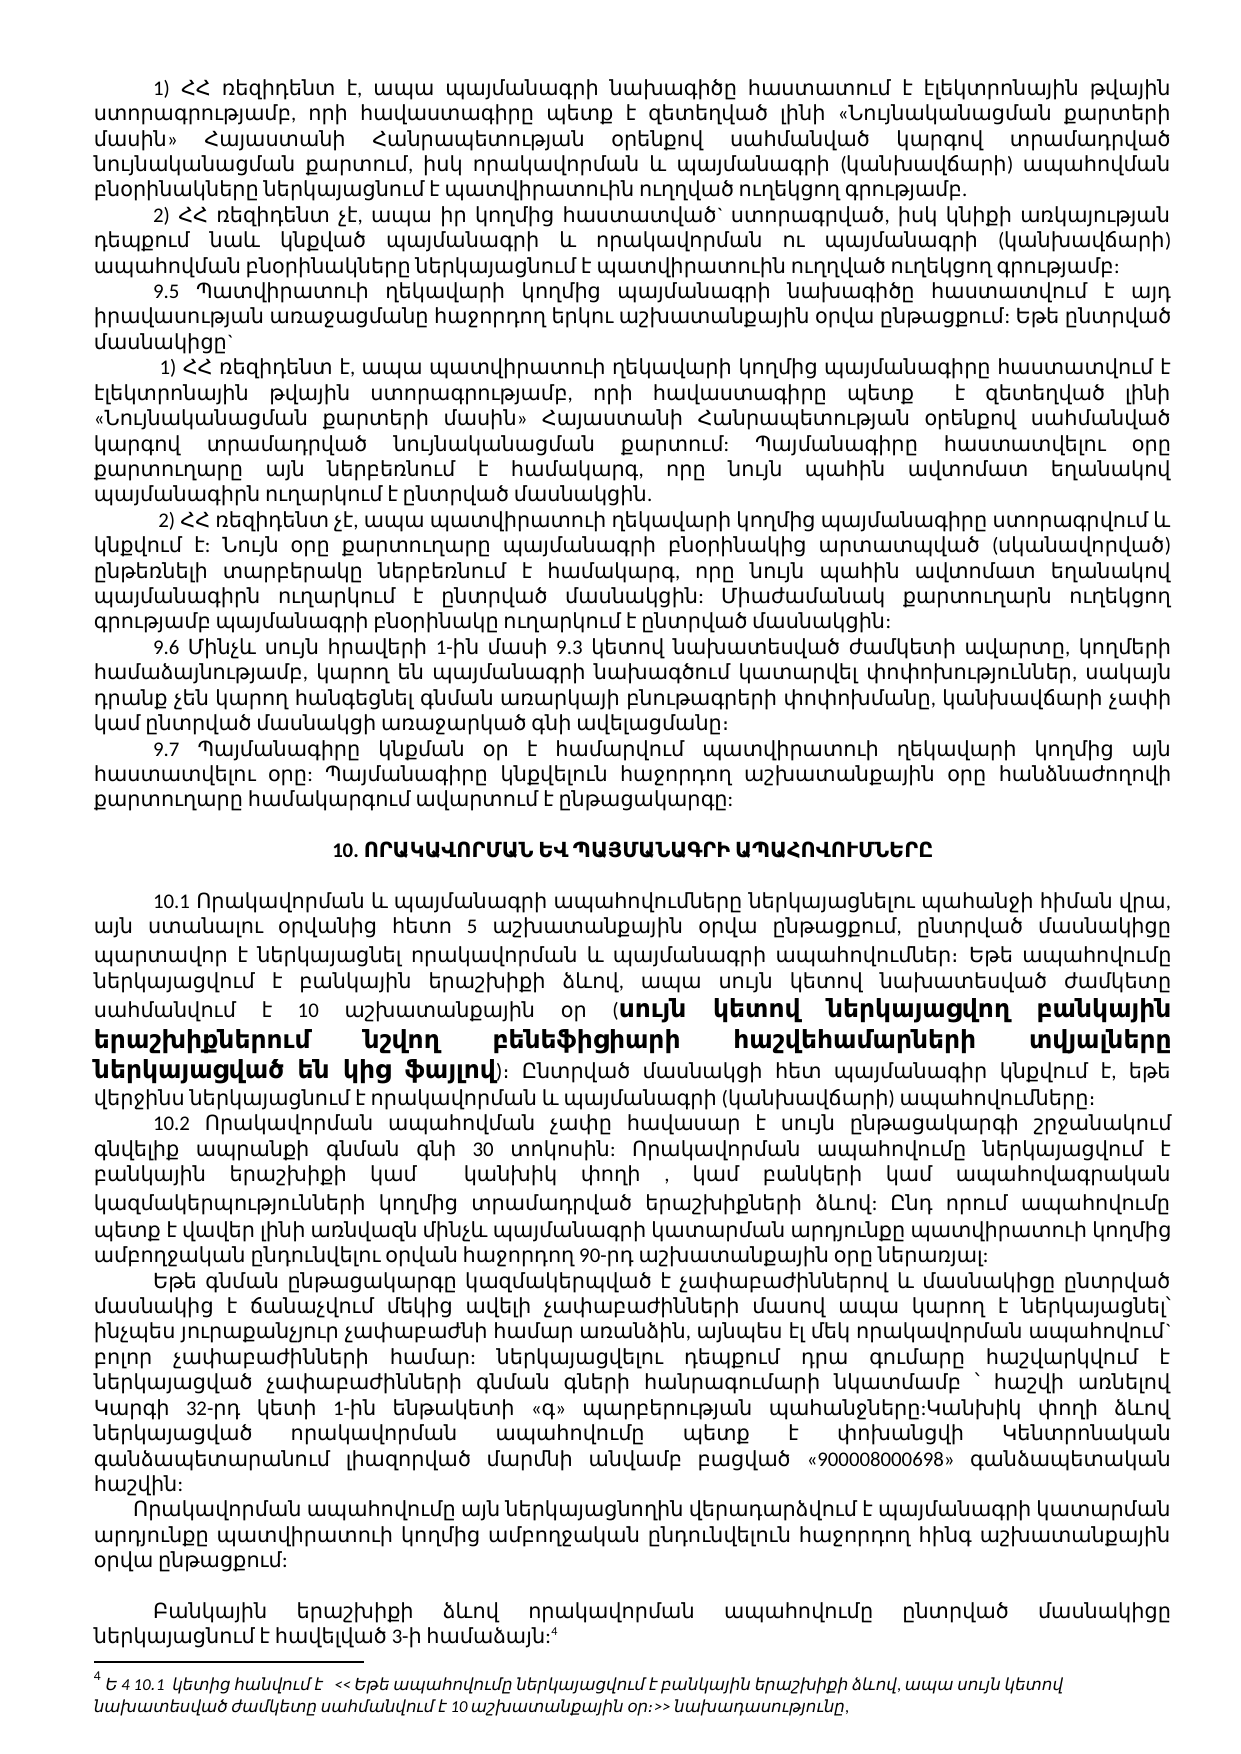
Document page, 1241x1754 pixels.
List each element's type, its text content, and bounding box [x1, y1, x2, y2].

text 1) ՀՀ ռեզիդենտ է, ապա պատվիրատուի ղեկավարի կողմից պայմանագիրը հաստատվում է էլեկտրոնային թվային ստորագրությամբ, որի հավաստագիրը պետք է զետեղված լինի «Նույնականացման քարտերի մասին» Հայաստանի Հանրապետության օրենքով սահմանված կարգով տրամադրված նույնականացման քարտում: Պայմանագիրը հաստատվելու օրը քարտուղարը այն ներբեռնում է համակարգ, որը նույն պահին ավտոմատ եղանակով պայմանագիրն ուղարկում է ընտրված մասնակցին. [94, 354, 1171, 507]
text 9.5 Պատվիրատուի ղեկավարի կողմից պայմանագրի նախագիծը հաստատվում է այդ իրավասության առաջացմանը հաջորդող երկու աշխատանքային օրվա ընթացքում: Եթե ընտրված մասնակիցը` [94, 278, 1171, 354]
text 10. ՈՐԱԿԱՎՈՐՄԱՆ ԵՎ ՊԱՅՄԱՆԱԳՐԻ ԱՊԱՀՈՎՈՒՄՆԵՐԸ [94, 837, 1171, 863]
text Բանկային երաշխիքի ձևով որակավորման ապահովումը ընտրված մասնակիցը ներկայացնում է հավելված 3-ի համաձայն: [94, 1598, 1171, 1649]
text Եթե գնման ընթացակարգը կազմակերպված է չափաբաժիններով և մասնակիցը ընտրված մասնակից է ճանաչվում մեկից ավելի չափաբաժինների մասով ապա կարող է ներկայացնել՝ ինչպես յուրաքանչյուր չափաբաժնի համար առանձին, այնպես էլ մեկ որակավորման ապահովում` բոլոր չափաբաժինների համար: ներկայացվելու դեպքում դրա գումարը հաշվարկվում է ներկայացված չափաբաժինների գնման գների հանրագումարի նկատմամբ ՝ հաշվի առնելով Կարգի 32-րդ կետի 1-ին ենթակետի «գ» պարբերության պահանջները:Կանխիկ փողի ձևով ներկայացված որակավորման ապահովումը պետք է փոխանցվի Կենտրոնական գանձապետարանում լիազորված մարմնի անվամբ բացված «900008000698» գանձապետական հաշվին: [94, 1268, 1171, 1497]
text 9.7 Պայմանագիրը կնքման օր է համարվում պատվիրատուի ղեկավարի կողմից այն հաստատվելու օրը: Պայմանագիրը կնքվելուն հաջորդող աշխատանքային օրը հանձնաժողովի քարտուղարը համակարգում ավարտում է ընթացակարգը: [94, 736, 1171, 812]
text 10.1 Որակավորման և պայմանագրի ապահովումները ներկայացնելու պահանջի հիման վրա, այն ստանալու օրվանից հետո 5 աշխատանքային օրվա ընթացքում, ընտրված մասնակիցը պարտավոր է ներկայացնել որակավորման և պայմանագրի ապահովումներ։ Եթե ապահովումը ներկայացվում է բանկային երաշխիքի ձևով, ապա սույն կետով նախատեսված ժամկետը սահմանվում է 10 աշխատանքային օր (սույն կետով ներկայացվող բանկային երաշխիքներում նշվող բենեֆիցիարի հաշվեհամարների տվյալները ներկայացված են կից ֆայլով)։ Ընտրված մասնակցի հետ պայմանագիր կնքվում է, եթե վերջինս ներկայացնում է որակավորման և պայմանագրի (կանխավճարի) ապահովումները։ [94, 888, 1171, 1110]
text 10.2 Որակավորման ապահովման չափը հավասար է սույն ընթացակարգի շրջանակում գնվելիք ապրանքի գնման գնի 30 տոկոսին: Որակավորման ապահովումը ներկայացվում է բանկային երաշխիքի կամ կանխիկ փողի , կամ բանկերի կամ ապահովագրական կազմակերպությունների կողմից տրամադրված երաշխիքների ձևով: Ընդ որում ապահովումը պետք է վավեր լինի առնվազն մինչև պայմանագրի կատարման արդյունքը պատվիրատուի կողմից ամբողջական ընդունվելու օրվան հաջորդող 90-րդ աշխատանքային օրը ներառյալ: [94, 1110, 1171, 1268]
text Որակավորման ապահովումը այն ներկայացնողին վերադարձվում է պայմանագրի կատարման արդյունքը պատվիրատուի կողմից ամբողջական ընդունվելուն հաջորդող հինգ աշխատանքային օրվա ընթացքում: [94, 1497, 1171, 1573]
text 2) ՀՀ ռեզիդենտ չէ, ապա պատվիրատուի ղեկավարի կողմից պայմանագիրը ստորագրվում և կնքվում է: Նույն օրը քարտուղարը պայմանագրի բնօրինակից արտատպված (սկանավորված) ընթեռնելի տարբերակը ներբեռնում է համակարգ, որը նույն պահին ավտոմատ եղանակով պայմանագիրն ուղարկում է ընտրված մասնակցին: Միաժամանակ քարտուղարն ուղեկցող գրությամբ պայմանագրի բնօրինակը ուղարկում է ընտրված մասնակցին: [94, 507, 1171, 634]
text 9.6 Մինչև սույն հրավերի 1-ին մասի 9.3 կետով նախատեսված ժամկետի ավարտը, կողմերի համաձայնությամբ, կարող են պայմանագրի նախագծում կատարվել փոփոխություններ, սակայն դրանք չեն կարող հանգեցնել գնման առարկայի բնութագրերի փոփոխմանը, կանխավճարի չափի կամ ընտրված մասնակցի առաջարկած գնի ավելացմանը։ [94, 634, 1171, 736]
text 2) ՀՀ ռեզիդենտ չէ, ապա իր կողմից հաստատված` ստորագրված, իսկ կնիքի առկայության դեպքում նաև կնքված պայմանագրի և որակավորման ու պայմանագրի (կանխավճարի) ապահովման բնօրինակները ներկայացնում է պատվիրատուին ուղղված ուղեկցող գրությամբ: [94, 202, 1171, 278]
text 1) ՀՀ ռեզիդենտ է, ապա պայմանագրի նախագիծը հաստատում է էլեկտրոնային թվային ստորագրությամբ, որի հավաստագիրը պետք է զետեղված լինի «Նույնականացման քարտերի մասին» Հայաստանի Հանրապետության օրենքով սահմանված կարգով տրամադրված նույնականացման քարտում, իսկ որակավորման և պայմանագրի (կանխավճարի) ապահովման բնօրինակները ներկայացնում է պատվիրատուին ուղղված ուղեկցող գրությամբ. [94, 75, 1171, 202]
